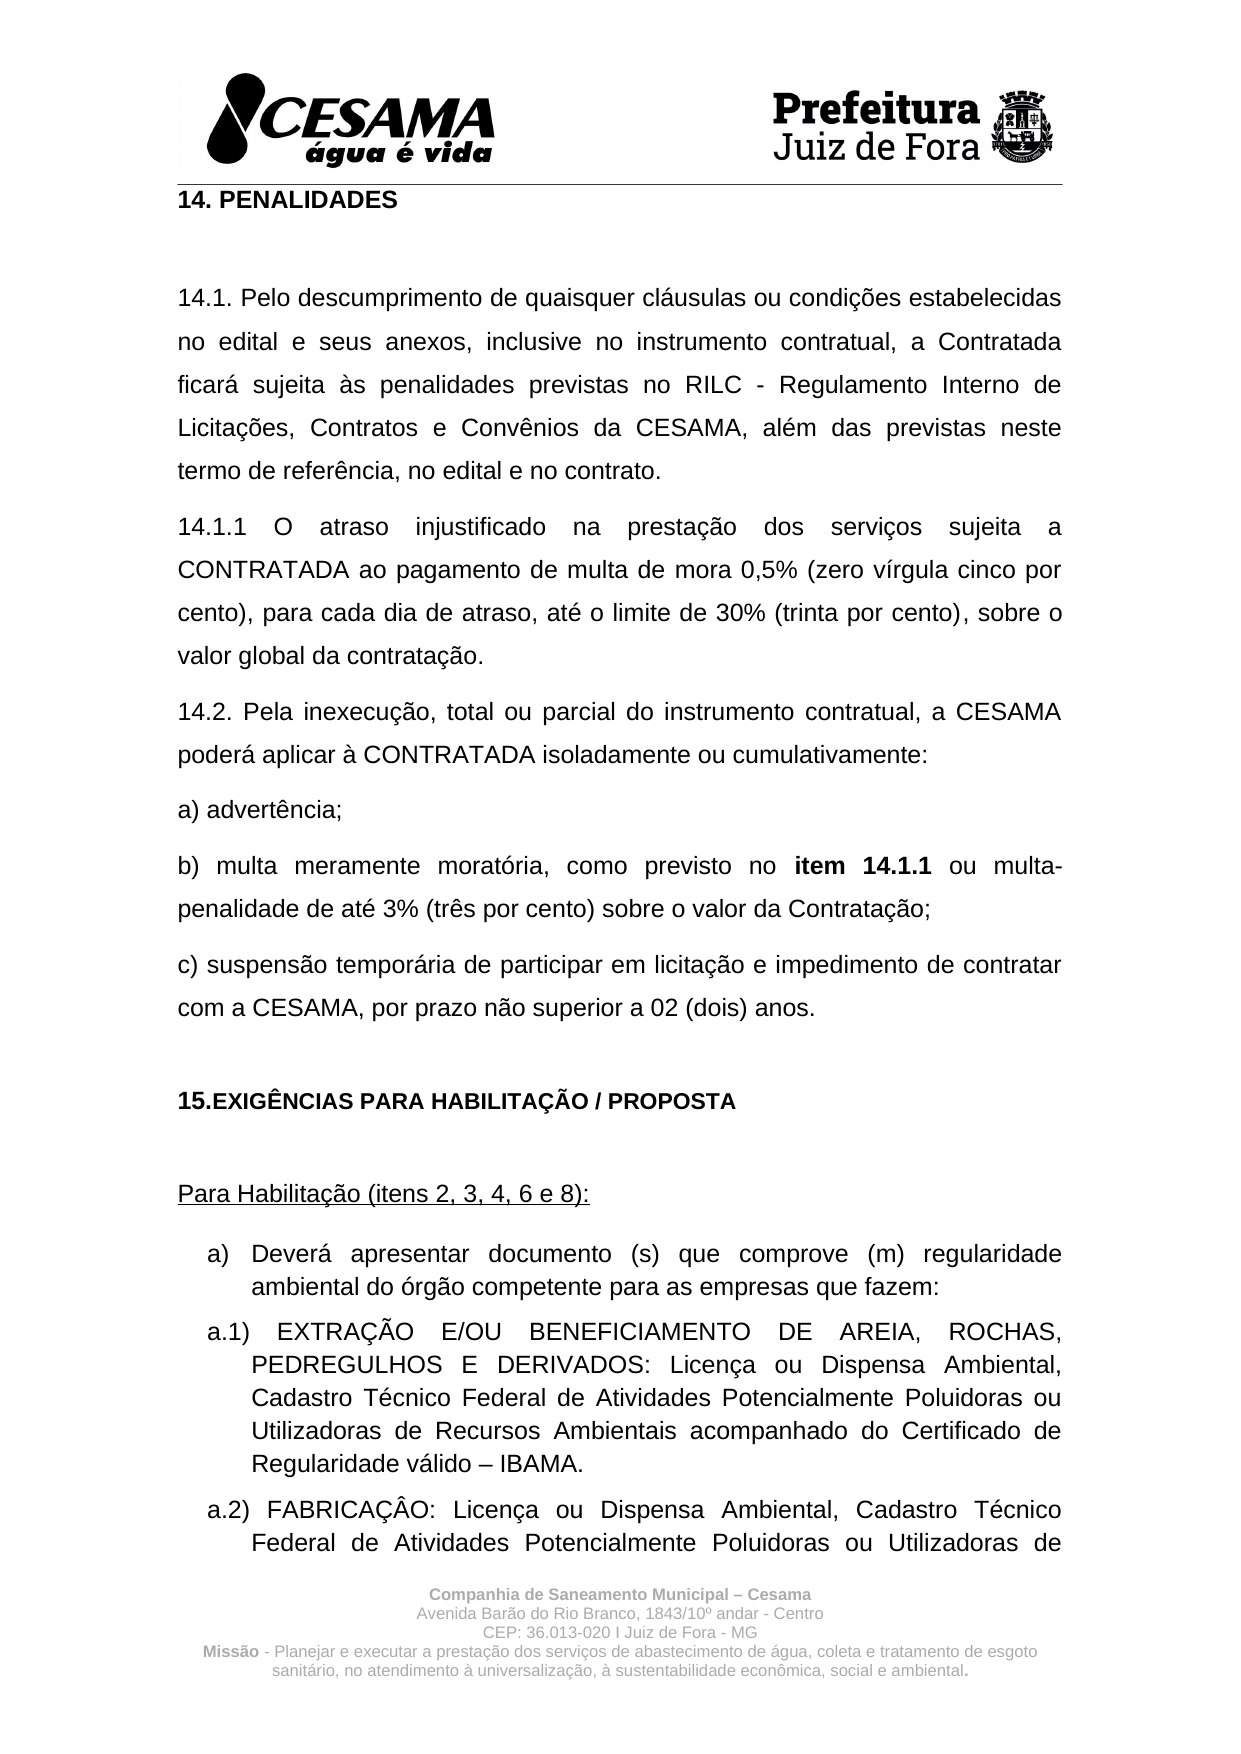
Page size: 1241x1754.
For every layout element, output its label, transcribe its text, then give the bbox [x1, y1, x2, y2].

text a) advertência; [177, 795, 1063, 824]
text 14.1.1 O atraso injustificado na prestação dos serviços sujeita a CONTRATADA ao pagamento de multa de mora 0,5% (zero vírgula cinco por cento), para cada dia de atraso, até o limite de 30% (trinta por cento), sobre o valor global da contratação. [177, 511, 1063, 669]
picture [177, 73, 1063, 185]
text 14.2. Pela inexecução, total ou parcial do instrumento contratual, a CESAMA poderá aplicar à CONTRATADA isoladamente ou cumulativamente: [177, 696, 1063, 768]
text 15.EXIGÊNCIAS PARA HABILITAÇÃO / PROPOSTA [177, 1086, 1063, 1114]
text a.1) EXTRAÇÃO E/OU BENEFICIAMENTO DE AREIA, ROCHAS, PEDREGULHOS E DERIVADOS: Licença ou Dispensa Ambiental, Cadastro Técnico Federal de Atividades Potencialmente Poluidoras ou Utilizadoras de Recursos Ambientais acompanhado do Certificado de Regularidade válido – IBAMA. [207, 1317, 1063, 1478]
text Para Habilitação (itens 2, 3, 4, 6 e 8): [177, 1179, 1063, 1208]
text c) suspensão temporária de participar em licitação e impedimento de contratar com a CESAMA, por prazo não superior a 02 (dois) anos. [177, 949, 1063, 1021]
text a) Deverá apresentar documento (s) que comprove (m) regularidade ambiental do órgão competente para as empresas que fazem: [207, 1239, 1063, 1301]
text b) multa meramente moratória, como previsto no item 14.1.1 ou multa-penalidade de até 3% (três por cento) sobre o valor da Contratação; [177, 851, 1063, 923]
text 14. PENALIDADES [177, 185, 1063, 213]
text 14.1. Pelo descumprimento de quaisquer cláusulas ou condições estabelecidas no edital e seus anexos, inclusive no instrumento contratual, a Contratada ficará sujeita às penalidades previstas no RILC - Regulamento Interno de Licitações, Contratos e Convênios da CESAMA, além das previstas neste termo de referência, no edital e no contrato. [177, 283, 1063, 484]
